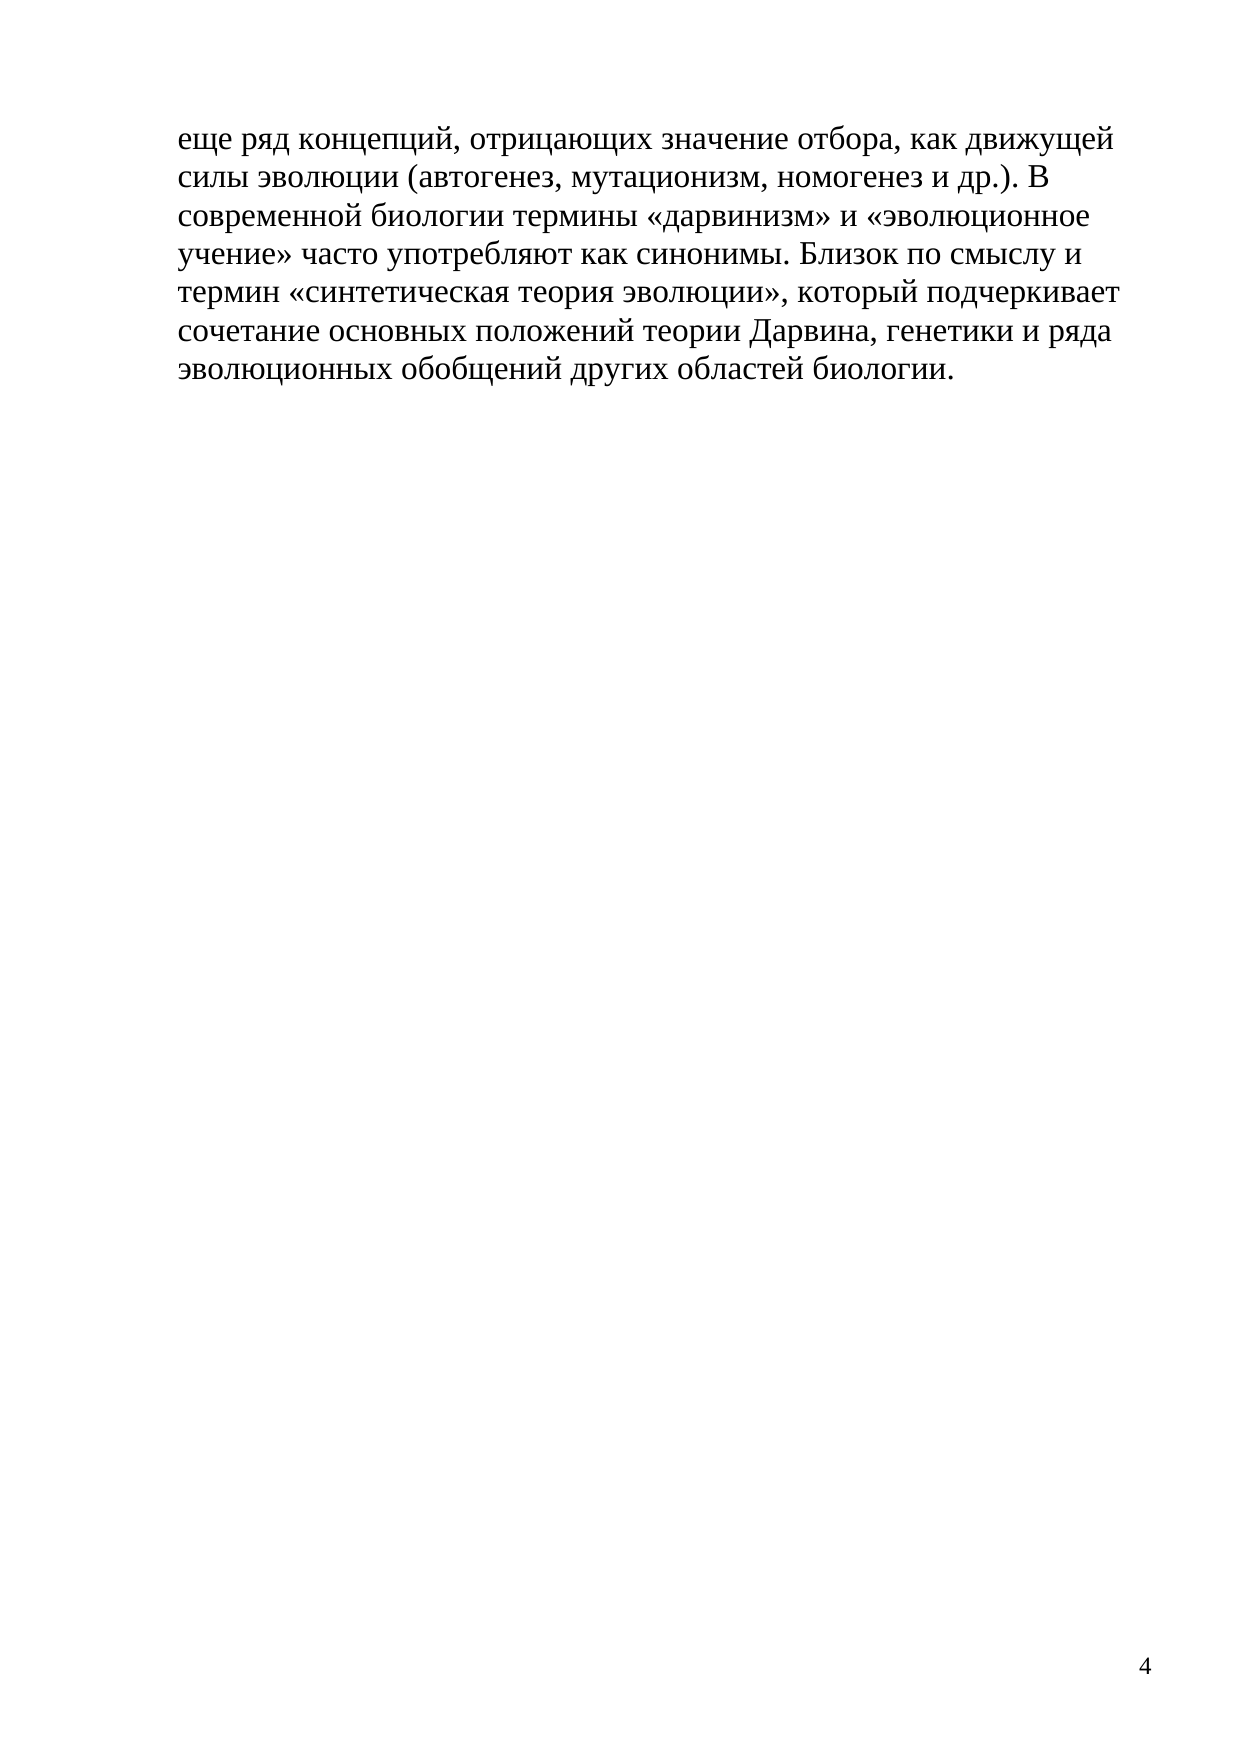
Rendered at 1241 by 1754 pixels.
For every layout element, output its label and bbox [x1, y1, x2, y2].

text [177, 118, 1152, 386]
